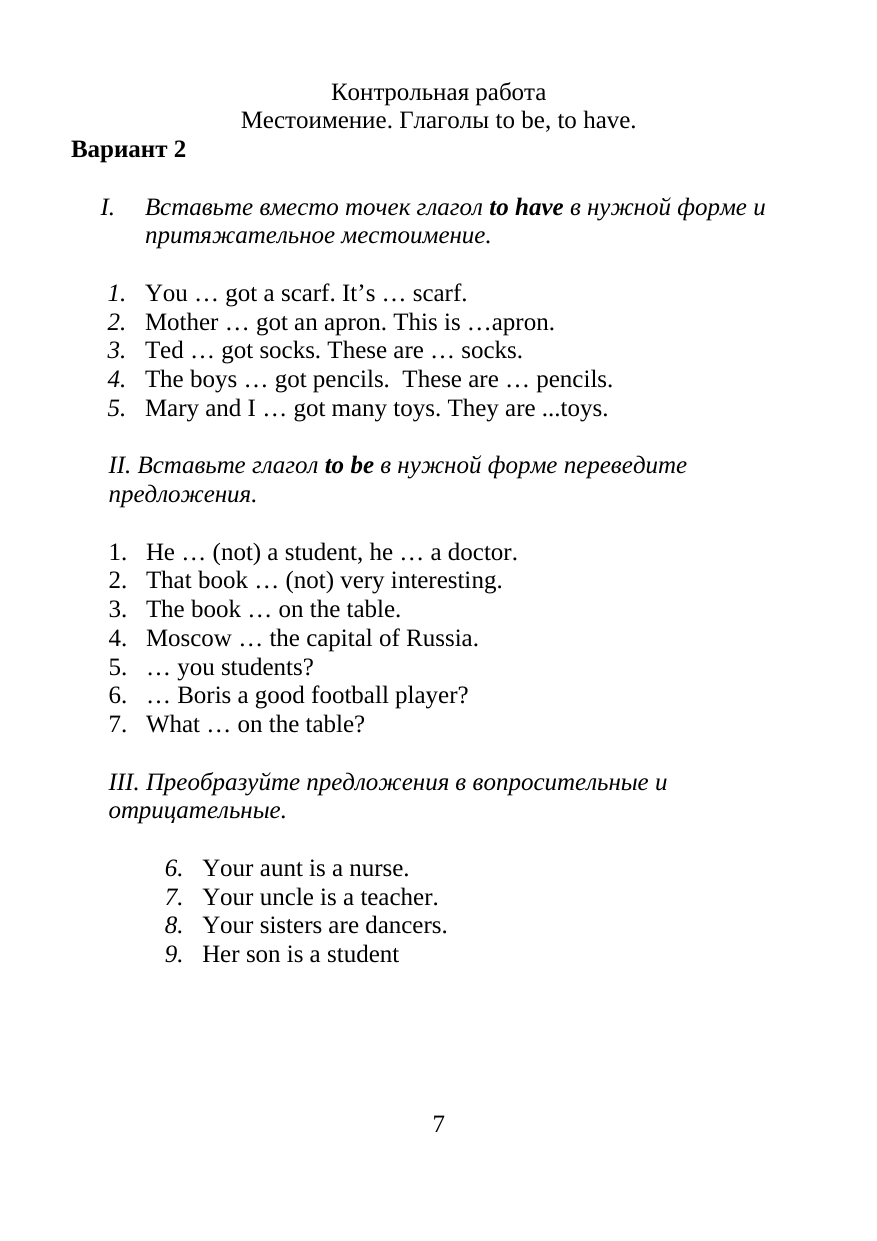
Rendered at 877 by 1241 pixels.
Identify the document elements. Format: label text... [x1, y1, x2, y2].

list Mother … got an apron. This is …apron. [107, 307, 806, 336]
list Moscow … the capital of Russia. [108, 623, 806, 652]
list Your uncle is a teacher. [164, 882, 806, 911]
list What … on the table? [108, 709, 806, 738]
list The boys … got pencils. These are … pencils. [107, 364, 806, 393]
text III. Преобразуйте предложения в вопросительные и отрицательные. [108, 767, 806, 824]
list … you students? [108, 652, 806, 681]
list Вставьте вместо точек глагол to have в нужной форме и притяжательное местоимение. [100, 192, 806, 249]
text Вариант 2 [71, 134, 806, 163]
list Her son is a student [164, 939, 806, 968]
list Your aunt is a nurse. [164, 853, 806, 882]
text Контрольная работа [71, 77, 806, 106]
text Местоимение. Глаголы to be, to have. [71, 106, 806, 134]
list Mary and I … got many toys. They are ...toys. [107, 393, 806, 422]
list You … got a scarf. It’s … scarf. [107, 278, 806, 307]
list … Boris a good football player? [108, 681, 806, 709]
list Ted … got socks. These are … socks. [107, 336, 806, 364]
list That book … (not) very interesting. [108, 566, 806, 594]
list Your sisters are dancers. [164, 911, 806, 939]
list The book … on the table. [108, 594, 806, 623]
list He … (not) a student, he … a doctor. [108, 537, 806, 566]
text II. Вставьте глагол to be в нужной форме переведите предложения. [108, 451, 806, 508]
